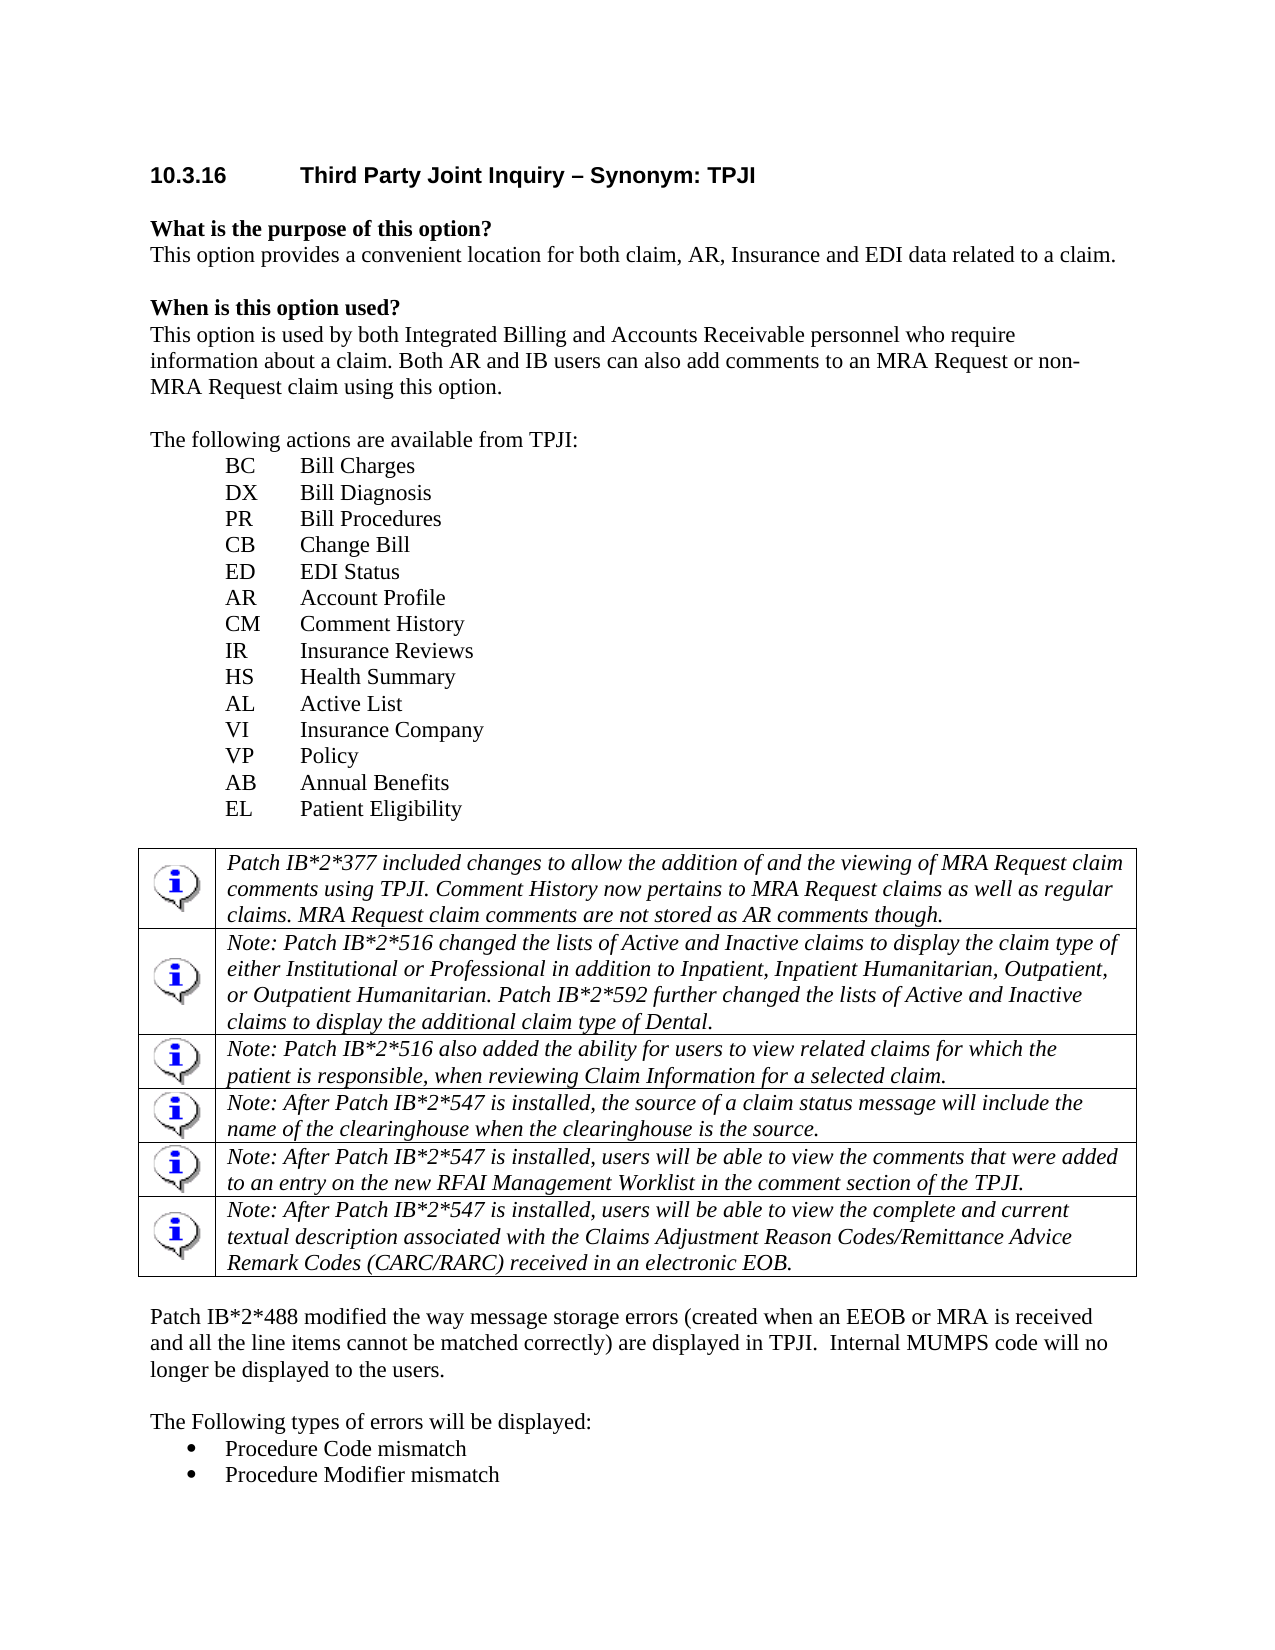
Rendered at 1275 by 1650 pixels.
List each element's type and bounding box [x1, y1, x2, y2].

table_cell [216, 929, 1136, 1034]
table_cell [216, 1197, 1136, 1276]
picture [153, 1212, 201, 1260]
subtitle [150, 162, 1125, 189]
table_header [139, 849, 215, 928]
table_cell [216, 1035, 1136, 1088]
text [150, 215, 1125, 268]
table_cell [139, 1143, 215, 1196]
picture [153, 1145, 201, 1193]
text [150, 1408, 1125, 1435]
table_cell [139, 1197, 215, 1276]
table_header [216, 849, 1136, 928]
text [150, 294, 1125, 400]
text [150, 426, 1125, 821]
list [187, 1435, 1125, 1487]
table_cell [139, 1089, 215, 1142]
picture [153, 1038, 201, 1085]
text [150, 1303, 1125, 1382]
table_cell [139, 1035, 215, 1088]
picture [153, 958, 201, 1005]
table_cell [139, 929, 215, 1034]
picture [153, 1092, 201, 1139]
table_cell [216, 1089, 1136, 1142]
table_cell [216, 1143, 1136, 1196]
picture [153, 865, 201, 912]
